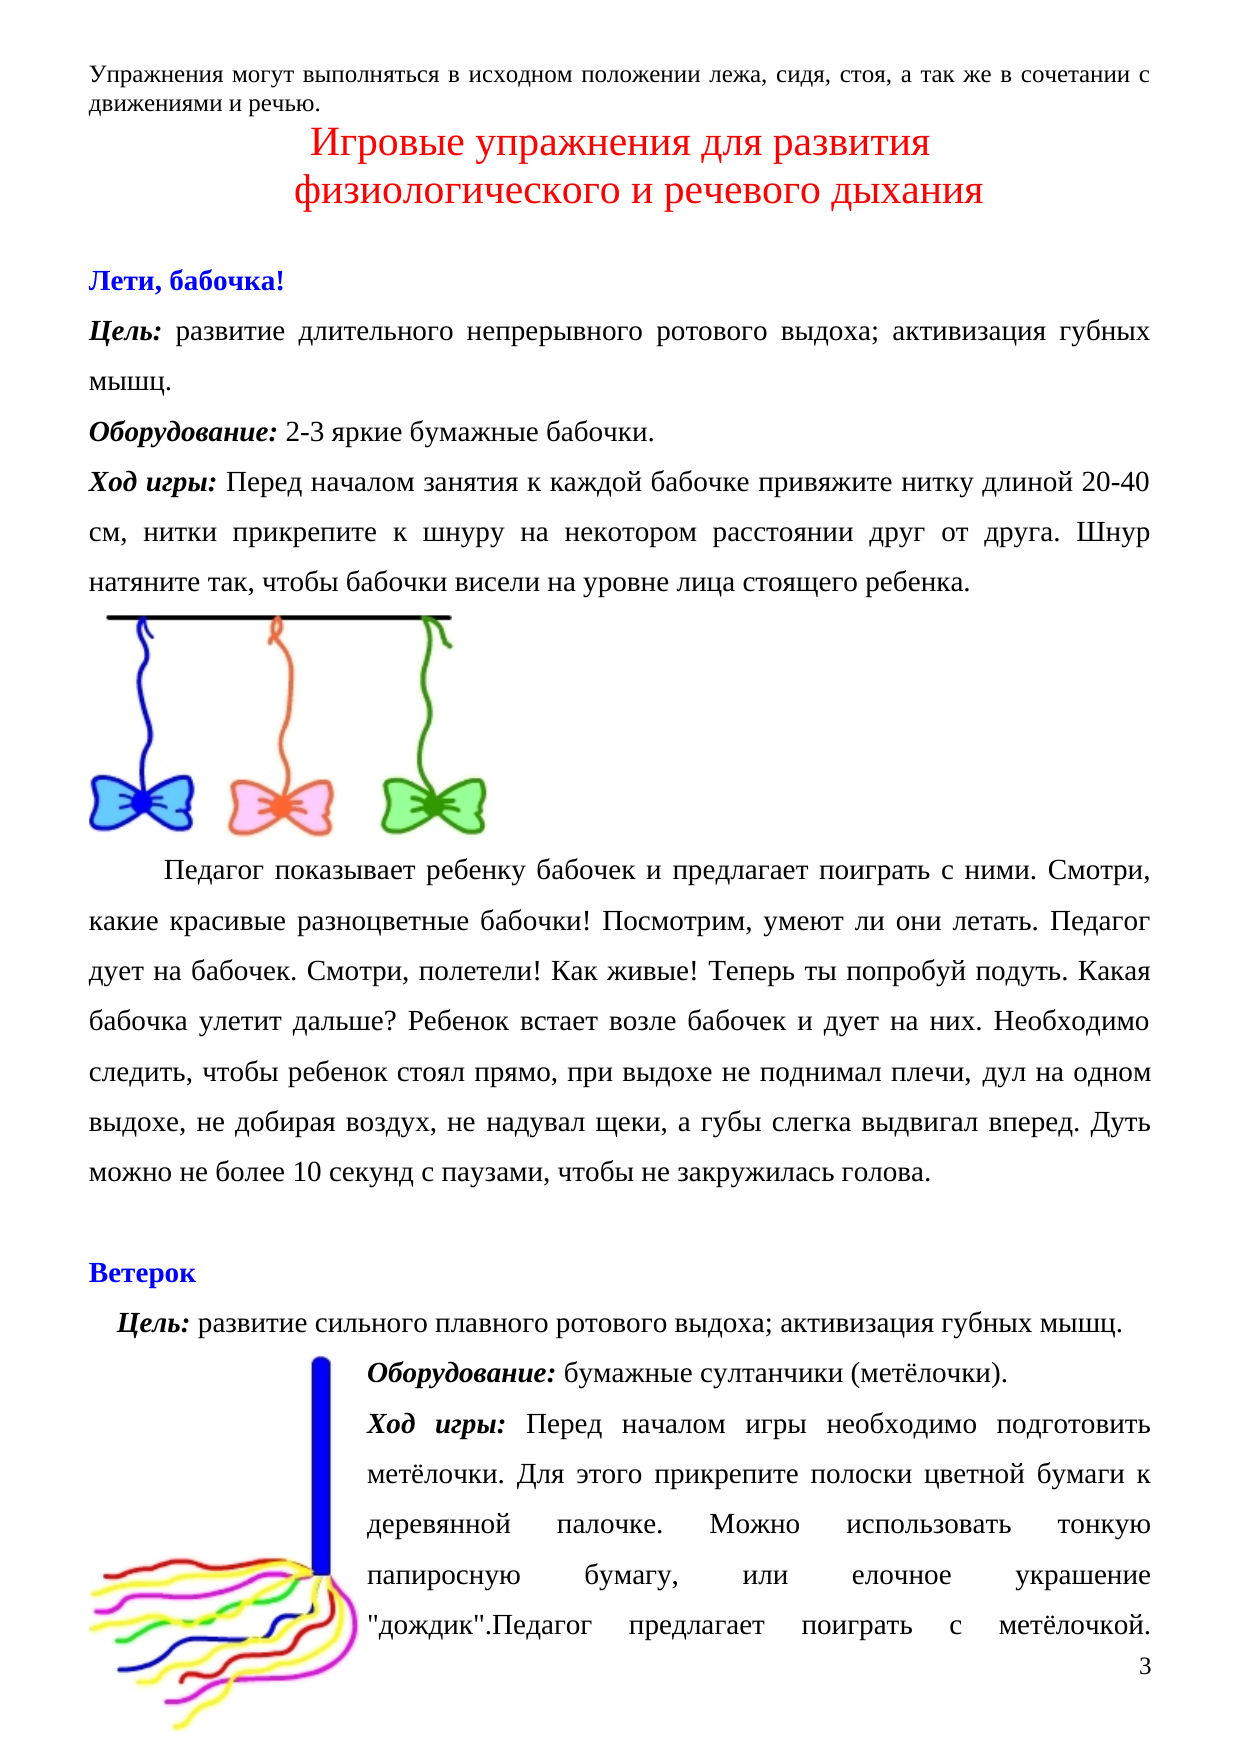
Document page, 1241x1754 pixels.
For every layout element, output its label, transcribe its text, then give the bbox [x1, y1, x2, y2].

text Педагог показывает ребенку бабочек и предлагает поиграть с ними. Смотри, какие красивые разноцветные бабочки! Посмотрим, умеют ли они летать. Педагог дует на бабочек. Смотри, полетели! Как живые! Теперь ты попробуй подуть. Какая бабочка улетит дальше? Ребенок встает возле бабочек и дует на них. Необходимо следить, чтобы ребенок стоял прямо, при выдохе не поднимал плечи, дул на одном выдохе, не добирая воздух, не надувал щеки, а губы слегка выдвигал вперед. Дуть можно не более 10 секунд с паузами, чтобы не закружилась голова. [89, 852, 1152, 1188]
text Ветерок [89, 1255, 1152, 1288]
text Цель: развитие длительного непрерывного ротового выдоха; активизация губных мышц. [89, 313, 1152, 397]
text Цель: развитие сильного плавного ротового выдоха; активизация губных мышц. [89, 1305, 1152, 1339]
text Лети, бабочка! [89, 263, 1152, 296]
picture [88, 615, 488, 838]
text Оборудование: 2-3 яркие бумажные бабочки. [89, 414, 1152, 447]
picture [88, 1355, 359, 1731]
text Игровые упражнения для развития [89, 117, 1152, 164]
text Упражнения могут выполняться в исходном положении лежа, сидя, стоя, а так же в сочетании с движениями и речью. [89, 59, 1152, 117]
text физиологического и речевого дыхания [126, 164, 1152, 212]
text Ход игры: Перед началом занятия к каждой бабочке привяжите нитку длиной 20-, нитки прикрепите к шнуру на некотором расстоянии друг от друга. Шнур натяните так, чтобы бабочки висели на уровне лица стоящего ребенка. [89, 464, 1152, 598]
text Оборудование: бумажные султанчики (метёлочки). [359, 1356, 1152, 1389]
